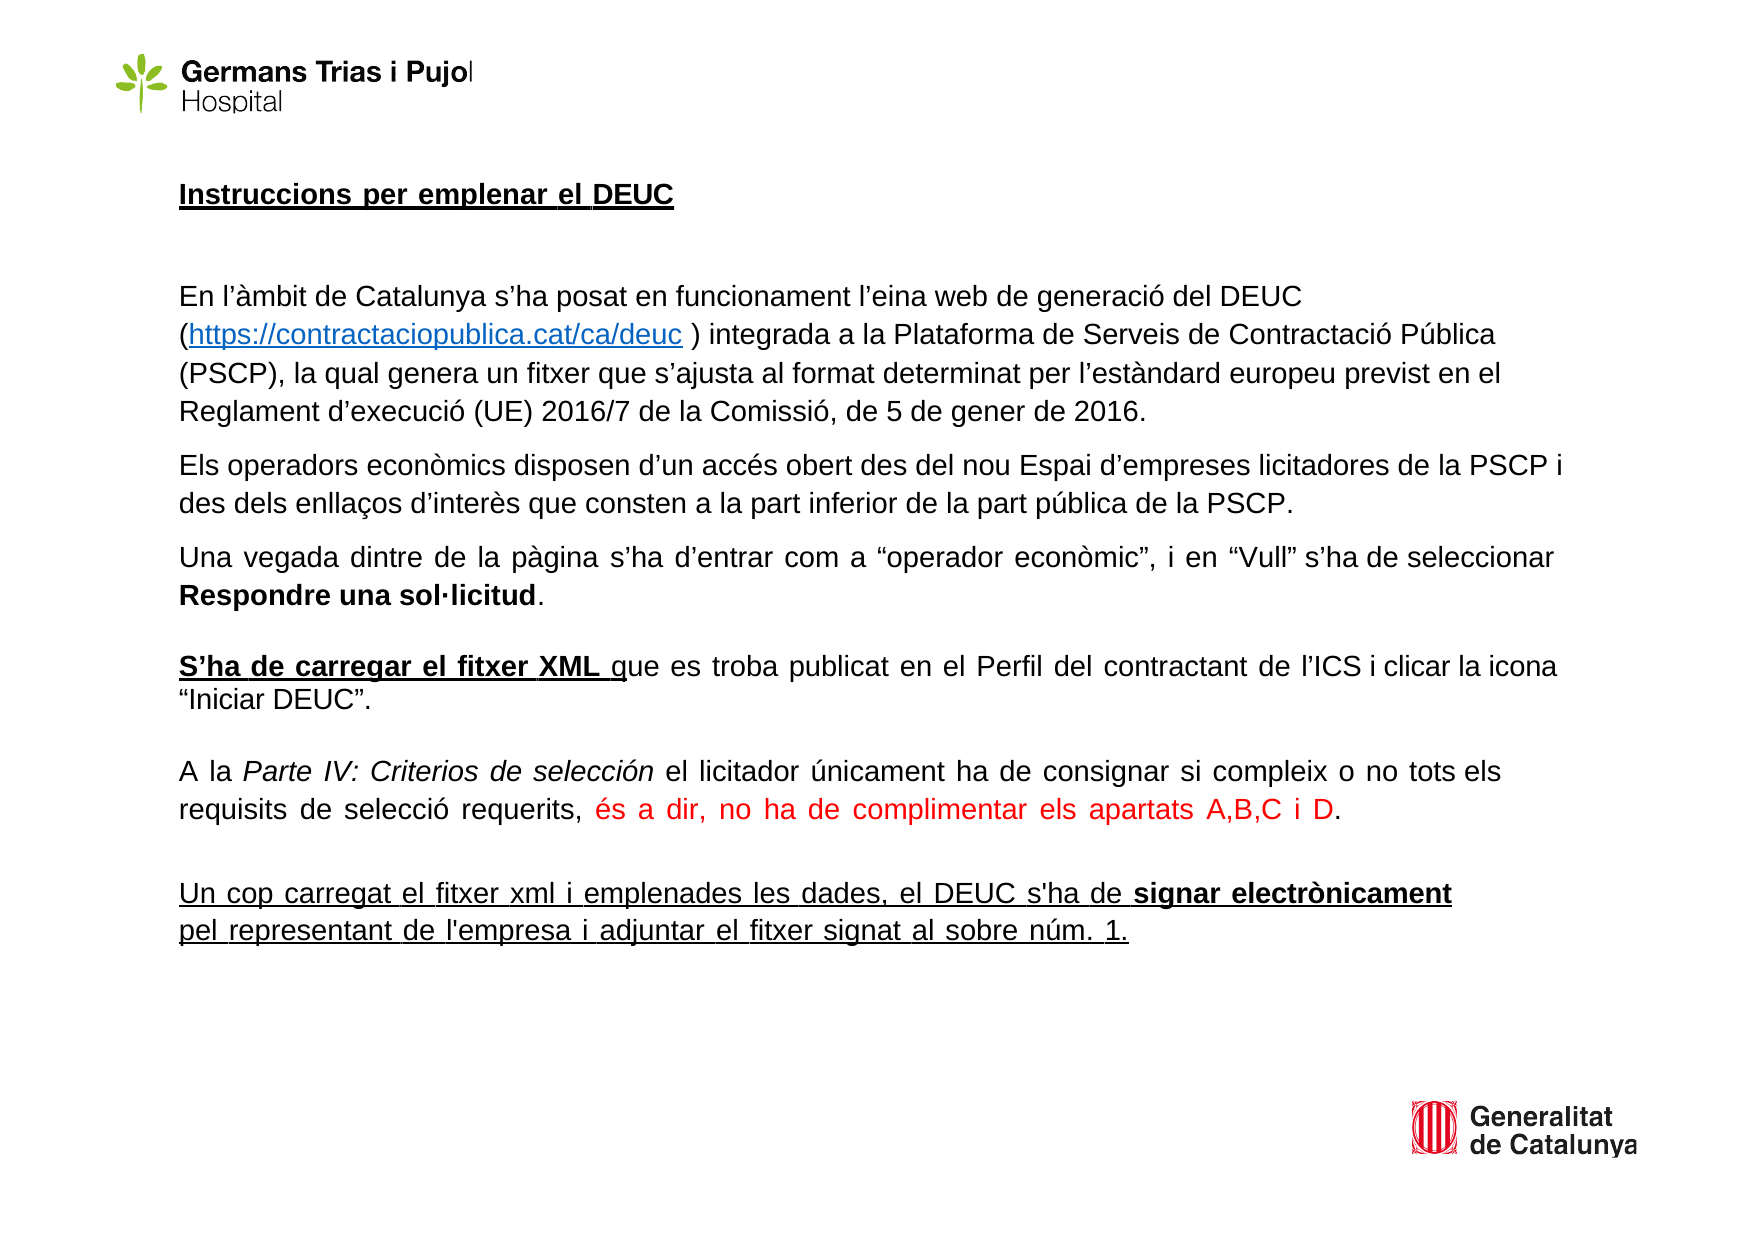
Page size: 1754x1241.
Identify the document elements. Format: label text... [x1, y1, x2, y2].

text En l’àmbit de Catalunya s’ha posat en funcionament l’eina web de generació del DEUC (https://contractaciopublica.cat/ca/deuc ) integrada a la Plataforma de Serveis de Contractació Pública (PSCP), la qual genera un fitxer que s’ajusta al format determinat per l’estàndard europeu previst en el Reglament d’execució (UE) 2016/7 de la Comissió, de 5 de gener de 2016. [179, 279, 1606, 428]
text Una vegada dintre de la pàgina s’ha d’entrar com a “operador econòmic”, i en “Vull” s’ha de seleccionar Respondre una sol·licitud. [179, 540, 1606, 612]
text S’ha de carregar el fitxer XML que es troba publicat en el Perfil del contractant de l’ICS i clicar la icona “Iniciar DEUC”. [179, 649, 1606, 716]
text Un cop carregat el fitxer xml i emplenades les dades, el DEUC s'ha de signar electrònicament [179, 876, 1606, 909]
title Instruccions per emplenar el DEUC [179, 177, 1606, 211]
picture [115, 53, 472, 114]
picture [1411, 1101, 1637, 1158]
text Els operadors econòmics disposen d’un accés obert des del nou Espai d’empreses licitadores de la PSCP i des dels enllaços d’interès que consten a la part inferior de la part pública de la PSCP. [179, 448, 1606, 520]
text pel representant de l'empresa i adjuntar el fitxer signat al sobre núm. 1. [179, 913, 1606, 946]
text A la Parte IV: Criterios de selección el licitador únicament ha de consignar si compleix o no tots els requisits de selecció requerits, és a dir, no ha de complimentar els apartats A,B,C i D. [179, 754, 1554, 826]
